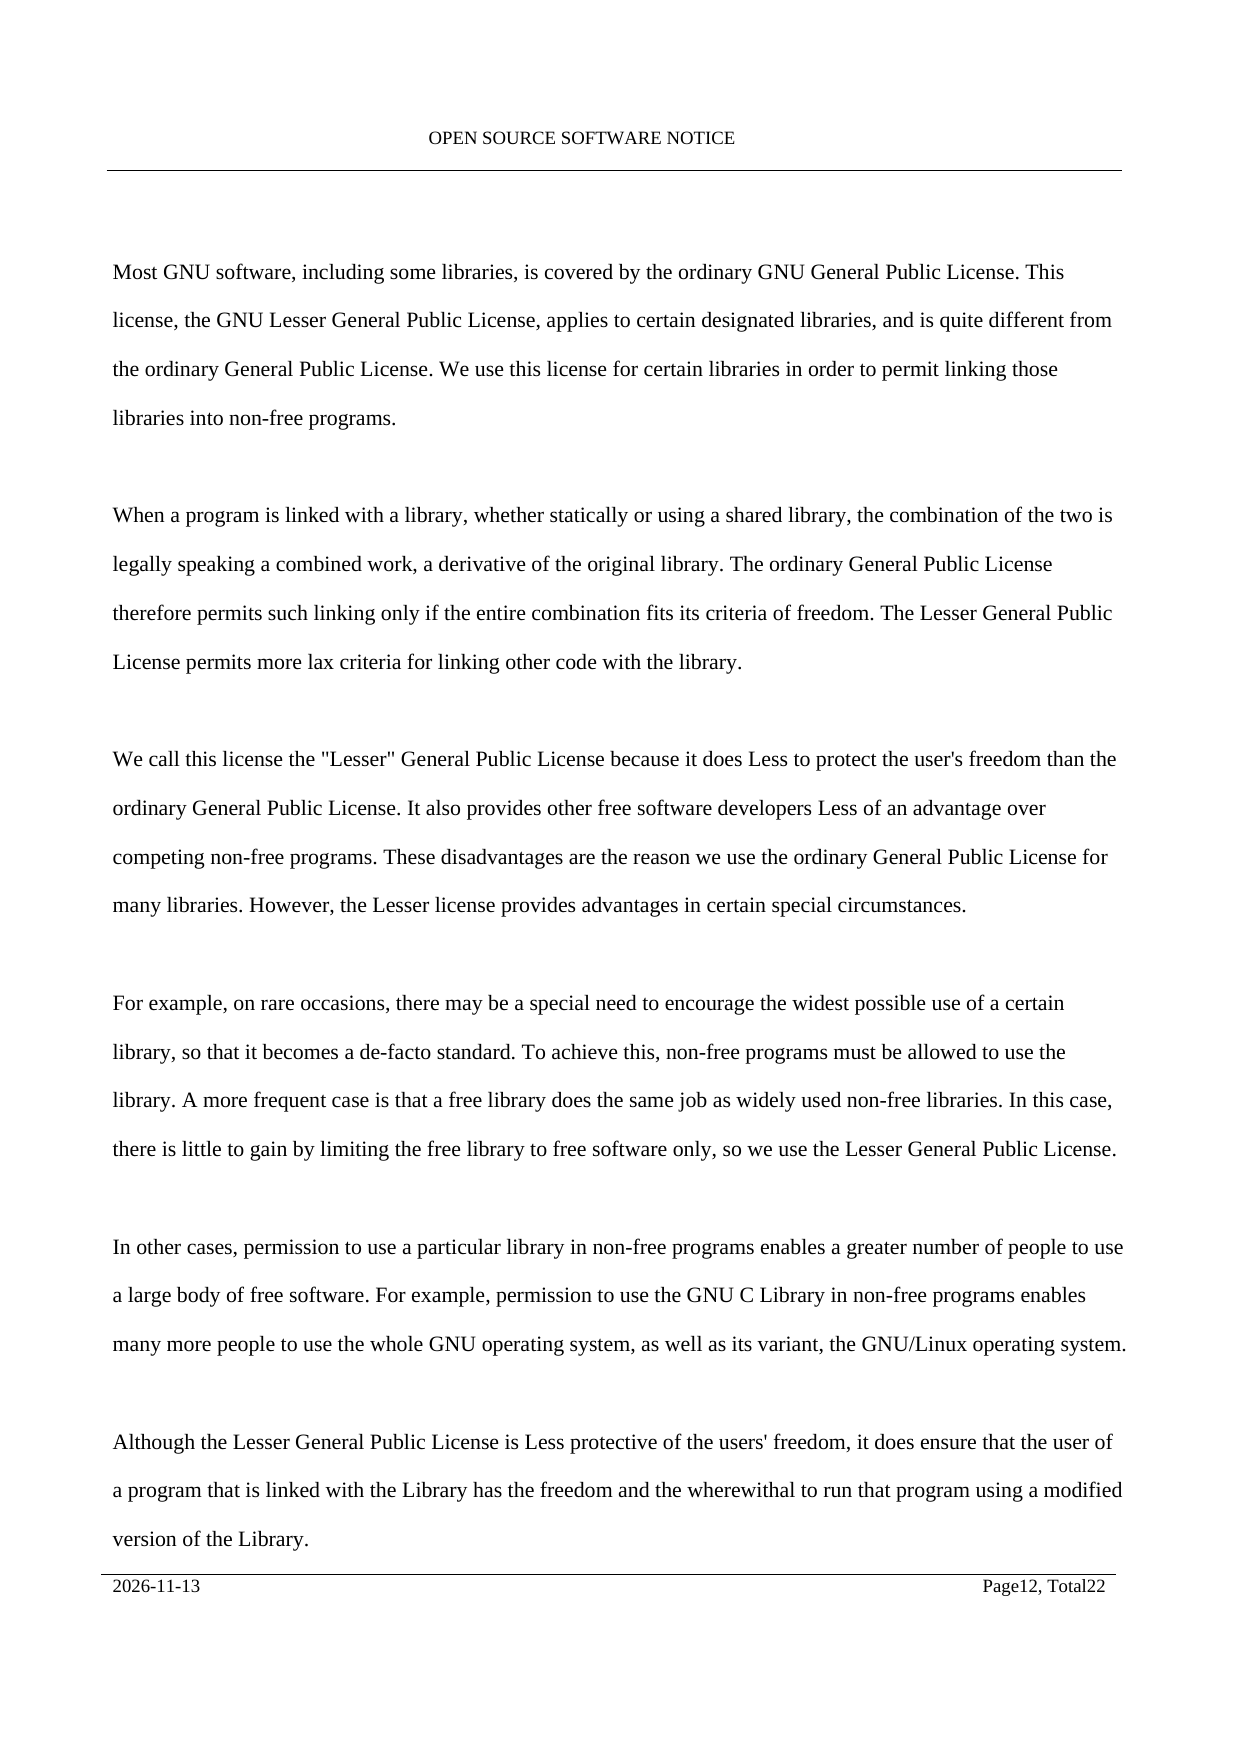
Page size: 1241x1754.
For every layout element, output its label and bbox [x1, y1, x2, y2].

text [112, 206, 1128, 1555]
